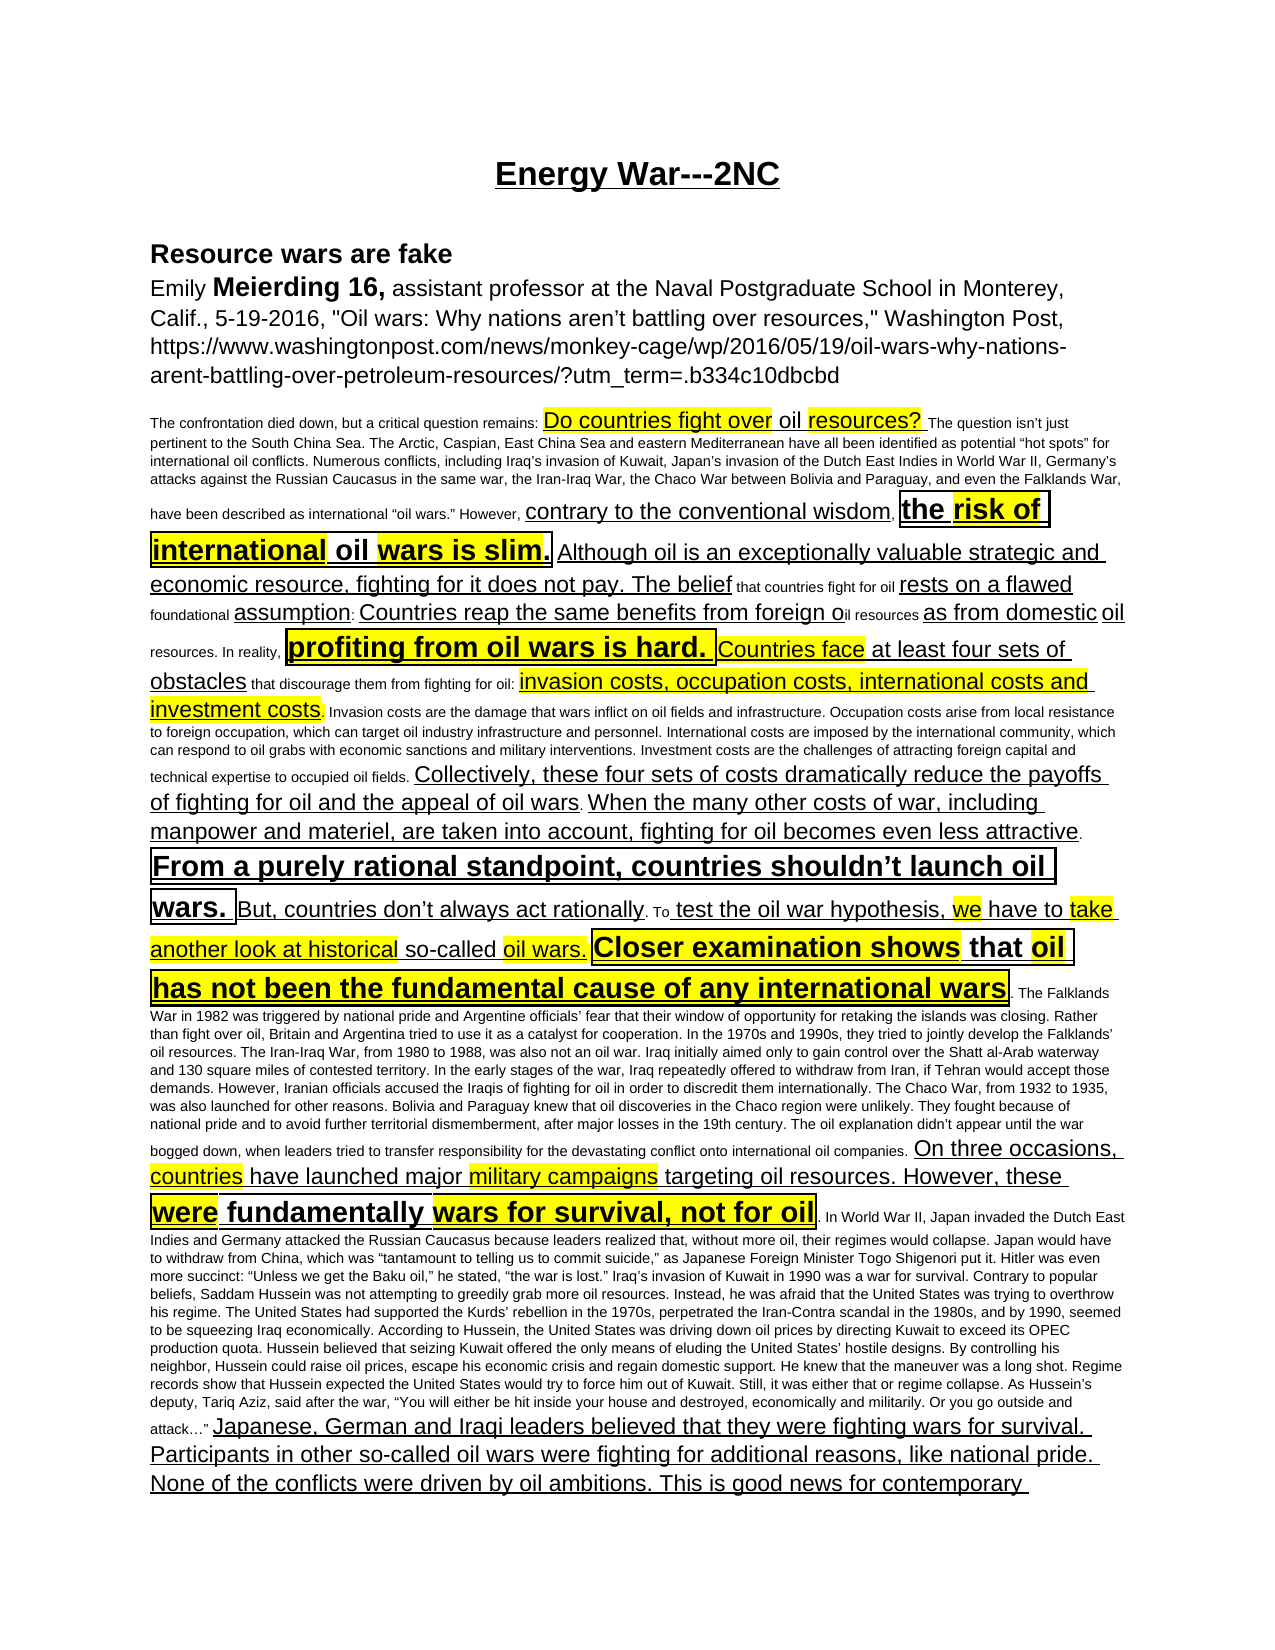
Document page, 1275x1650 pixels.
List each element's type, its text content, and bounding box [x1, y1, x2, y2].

subtitle Resource wars are fake [150, 238, 1125, 269]
subtitle Energy War---2NC [150, 154, 1125, 193]
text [150, 407, 1125, 1496]
text Emily Meierding 16, assistant professor at the Naval Postgraduate School in Monterey, Calif., 5-19-2016, "Oil wars: Why nations aren’t battling over resources," Washington Post, https://www.washingtonpost.com/news/monkey-cage/wp/2016/05/19/oil-wars-why-nations-arent-battling-over-petroleum-resources/?utm_term=.b334c10dbcbd [150, 271, 1125, 388]
